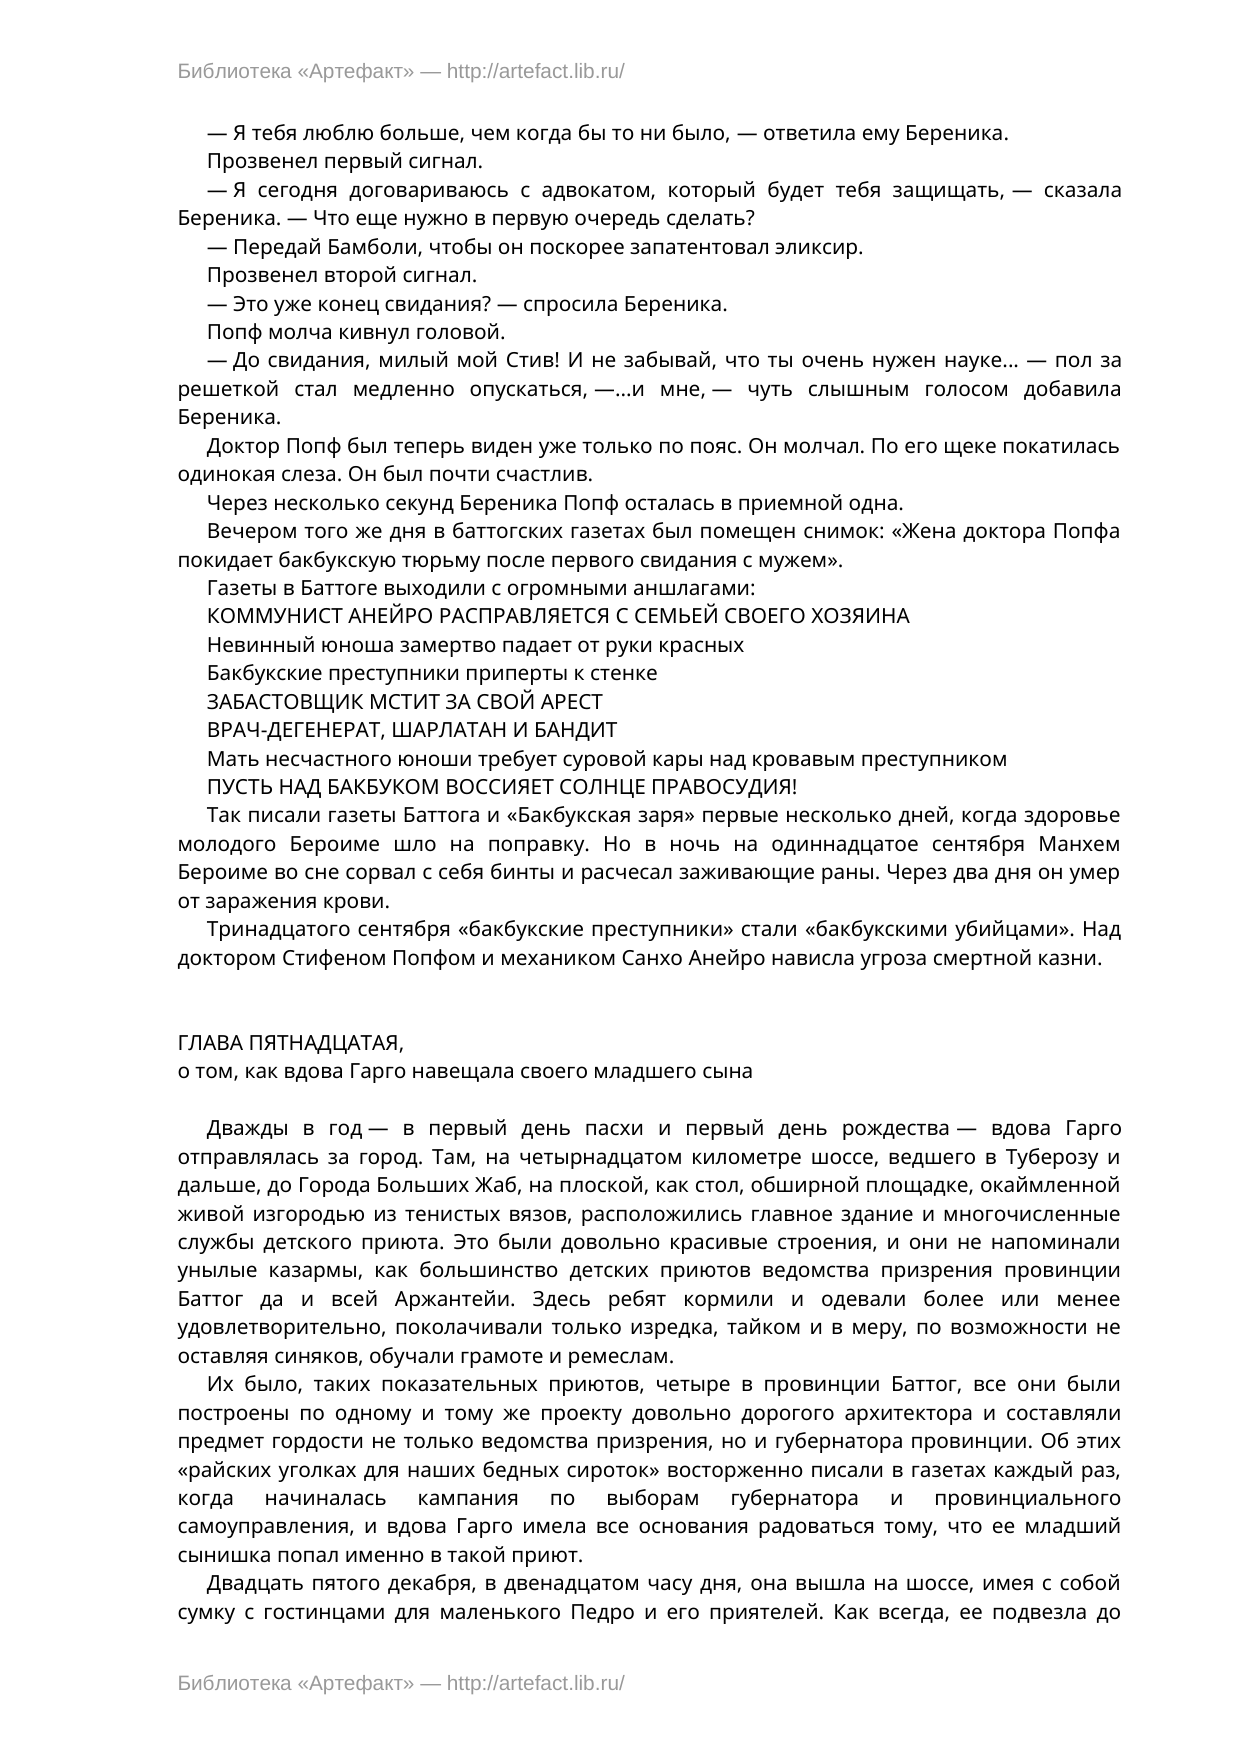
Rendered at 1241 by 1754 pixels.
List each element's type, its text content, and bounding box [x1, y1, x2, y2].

subtitle о том, как вдова Гарго навещала своего младшего сына [177, 1057, 1122, 1085]
text Вечером того же дня в баттогских газетах был помещен снимок: «Жена доктора Попфа покидает бакбукскую тюрьму после первого свидания с мужем». [177, 516, 1122, 573]
text Невинный юноша замертво падает от руки красных [177, 630, 1122, 658]
text ЗАБАСТОВЩИК МСТИТ ЗА СВОЙ АРЕСТ [177, 687, 1122, 715]
text — Я сегодня договариваюсь с адвокатом, который будет тебя защищать, — сказала Береника. — Что еще нужно в первую очередь сделать? [177, 175, 1122, 232]
text Бакбукские преступники приперты к стенке [177, 658, 1122, 687]
text — Я тебя люблю больше, чем когда бы то ни было, — ответила ему Береника. [177, 118, 1122, 147]
text ПУСТЬ НАД БАКБУКОМ ВОССИЯЕТ СОЛНЦЕ ПРАВОСУДИЯ! [177, 772, 1122, 801]
text Газеты в Баттоге выходили с огромными аншлагами: [177, 573, 1122, 602]
text Их было, таких показательных приютов, четыре в провинции Баттог, все они были построены по одному и тому же проекту довольно дорогого архитектора и составляли предмет гордости не только ведомства призрения, но и губернатора провинции. Об этих «райских уголках для наших бедных сироток» восторженно писали в газетах каждый раз, когда начиналась кампания по выборам губернатора и провинциального самоуправления, и вдова Гарго имела все основания радоваться тому, что ее младший сынишка попал именно в такой приют. [177, 1369, 1122, 1568]
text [177, 1568, 1122, 1625]
text Дважды в год — в первый день пасхи и первый день рождества — вдова Гарго отправлялась за город. Там, на четырнадцатом километре шоссе, ведшего в Туберозу и дальше, до Города Больших Жаб, на плоской, как стол, обширной площадке, окаймленной живой изгородью из тенистых вязов, расположились главное здание и многочисленные службы детского приюта. Это были довольно красивые строения, и они не напоминали унылые казармы, как большинство детских приютов ведомства призрения провинции Баттог да и всей Аржантейи. Здесь ребят кормили и одевали более или менее удовлетворительно, поколачивали только изредка, тайком и в меру, по возможности не оставляя синяков, обучали грамоте и ремеслам. [177, 1113, 1122, 1369]
text — Передай Бамболи, чтобы он поскорее запатентовал эликсир. [177, 232, 1122, 260]
text ВРАЧ-ДЕГЕНЕРАТ, ШАРЛАТАН И БАНДИТ [177, 715, 1122, 744]
text Доктор Попф был теперь виден уже только по пояс. Он молчал. По его щеке покатилась одинокая слеза. Он был почти счастлив. [177, 431, 1122, 488]
subtitle ГЛАВА ПЯТНАДЦАТАЯ, [177, 1028, 1122, 1057]
text Прозвенел второй сигнал. [177, 260, 1122, 289]
text Прозвенел первый сигнал. [177, 147, 1122, 175]
text — Это уже конец свидания? — спросила Береника. [177, 289, 1122, 317]
text Попф молча кивнул головой. [177, 317, 1122, 346]
text Так писали газеты Баттога и «Бакбукская заря» первые несколько дней, когда здоровье молодого Бероиме шло на поправку. Но в ночь на одиннадцатое сентября Манхем Бероиме во сне сорвал с себя бинты и расчесал заживающие раны. Через два дня он умер от заражения крови. [177, 801, 1122, 914]
text — До свидания, милый мой Стив! И не забывай, что ты очень нужен науке... — пол за решеткой стал медленно опускаться, —...и мне, — чуть слышным голосом добавила Береника. [177, 346, 1122, 431]
text Мать несчастного юноши требует суровой кары над кровавым преступником [177, 744, 1122, 772]
text Тринадцатого сентября «бакбукские преступники» стали «бакбукскими убийцами». Над доктором Стифеном Попфом и механиком Санхо Анейро нависла угроза смертной казни. [177, 914, 1122, 971]
text КОММУНИСТ АНЕЙРО РАСПРАВЛЯЕТСЯ С СЕМЬЕЙ СВОЕГО ХОЗЯИНА [177, 602, 1122, 630]
text Через несколько секунд Береника Попф осталась в приемной одна. [177, 488, 1122, 516]
